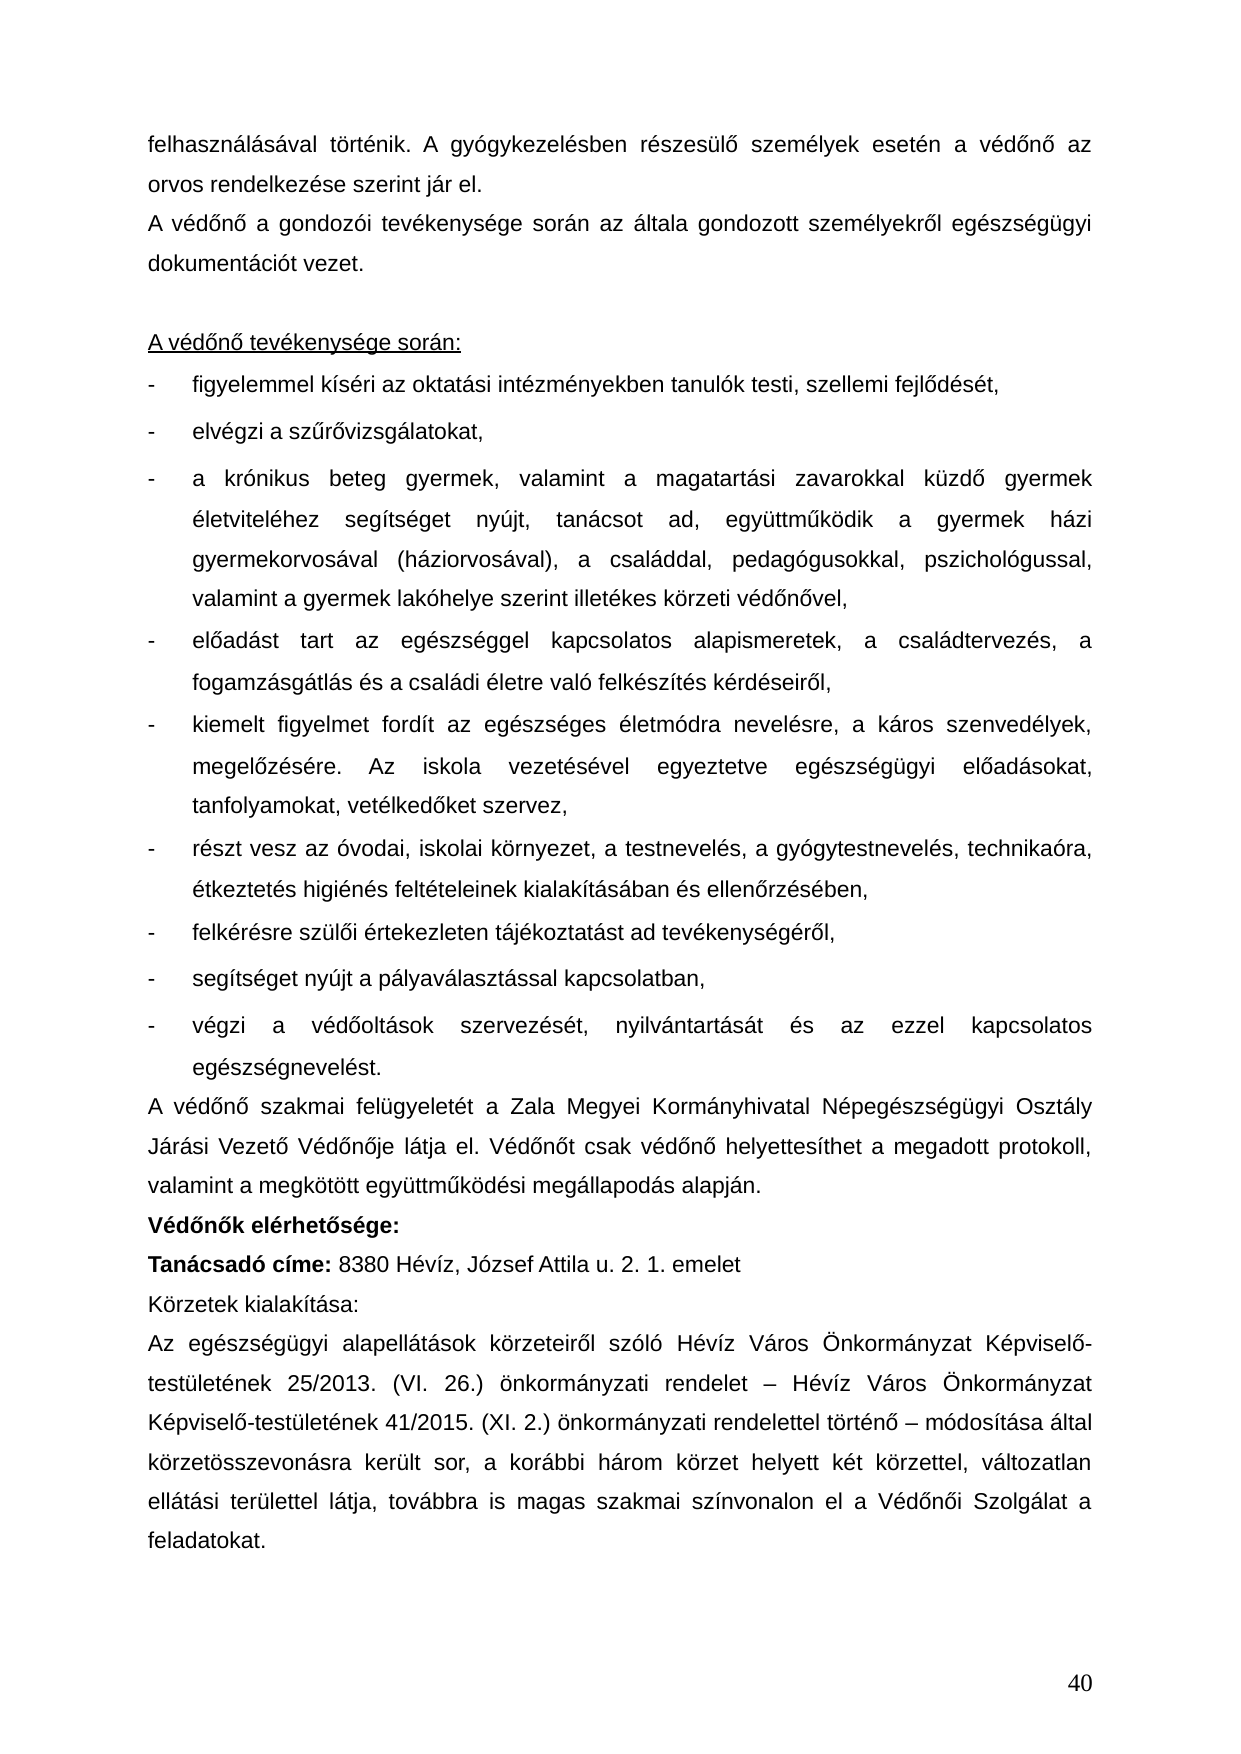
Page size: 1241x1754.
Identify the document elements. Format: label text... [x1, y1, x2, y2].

text A védőnő szakmai felügyeletét a Zala Megyei Kormányhivatal Népegészségügyi Osztály Járási Vezető Védőnője látja el. Védőnőt csak védőnő helyettesíthet a megadott protokoll, valamint a megkötött együttműködési megállapodás alapján. [148, 1093, 1093, 1198]
list kiemelt figyelmet fordít az egészséges életmódra nevelésre, a káros szenvedélyek, megelőzésére. Az iskola vezetésével egyeztetve egészségügyi előadásokat, tanfolyamokat, vetélkedőket szervez, [148, 708, 1093, 818]
list elvégzi a szűrővizsgálatokat, [148, 415, 1093, 446]
list felkérésre szülői értekezleten tájékoztatást ad tevékenységéről, [148, 916, 1093, 947]
text Körzetek kialakítása: [148, 1291, 1093, 1317]
text A védőnő tevékenysége során: [148, 328, 1093, 355]
text A védőnő a gondozói tevékenysége során az általa gondozott személyekről egészségügyi dokumentációt vezet. [148, 210, 1093, 276]
list segítséget nyújt a pályaválasztással kapcsolatban, [148, 962, 1093, 994]
list végzi a védőoltások szervezését, nyilvántartását és az ezzel kapcsolatos egészségnevelést. [148, 1009, 1093, 1080]
list részt vesz az óvodai, iskolai környezet, a testnevelés, a gyógytestnevelés, technikaóra, étkeztetés higiénés feltételeinek kialakításában és ellenőrzésében, [148, 832, 1093, 902]
list a krónikus beteg gyermek, valamint a magatartási zavarokkal küzdő gyermek életviteléhez segítséget nyújt, tanácsot ad, együttműködik a gyermek házi gyermekorvosával (háziorvosával), a családdal, pedagógusokkal, pszichológussal, valamint a gyermek lakóhelye szerint illetékes körzeti védőnővel, [148, 462, 1093, 611]
text Védőnők elérhetősége: [148, 1212, 1093, 1238]
text Tanácsadó címe: 8380 Hévíz, József Attila u. 2. 1. emelet [148, 1251, 1093, 1277]
list előadást tart az egészséggel kapcsolatos alapismeretek, a családtervezés, a fogamzásgátlás és a családi életre való felkészítés kérdéseiről, [148, 624, 1093, 695]
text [148, 131, 1093, 197]
list figyelemmel kíséri az oktatási intézményekben tanulók testi, szellemi fejlődését, [148, 368, 1093, 399]
text Az egészségügyi alapellátások körzeteiről szóló Hévíz Város Önkormányzat Képviselő-testületének 25/2013. (VI. 26.) önkormányzati rendelet – Hévíz Város Önkormányzat Képviselő-testületének 41/2015. (XI. 2.) önkormányzati rendelettel történő – módosítása által körzetösszevonásra került sor, a korábbi három körzet helyett két körzettel, változatlan ellátási területtel látja, továbbra is magas szakmai színvonalon el a Védőnői Szolgálat a feladatokat. [148, 1330, 1093, 1554]
